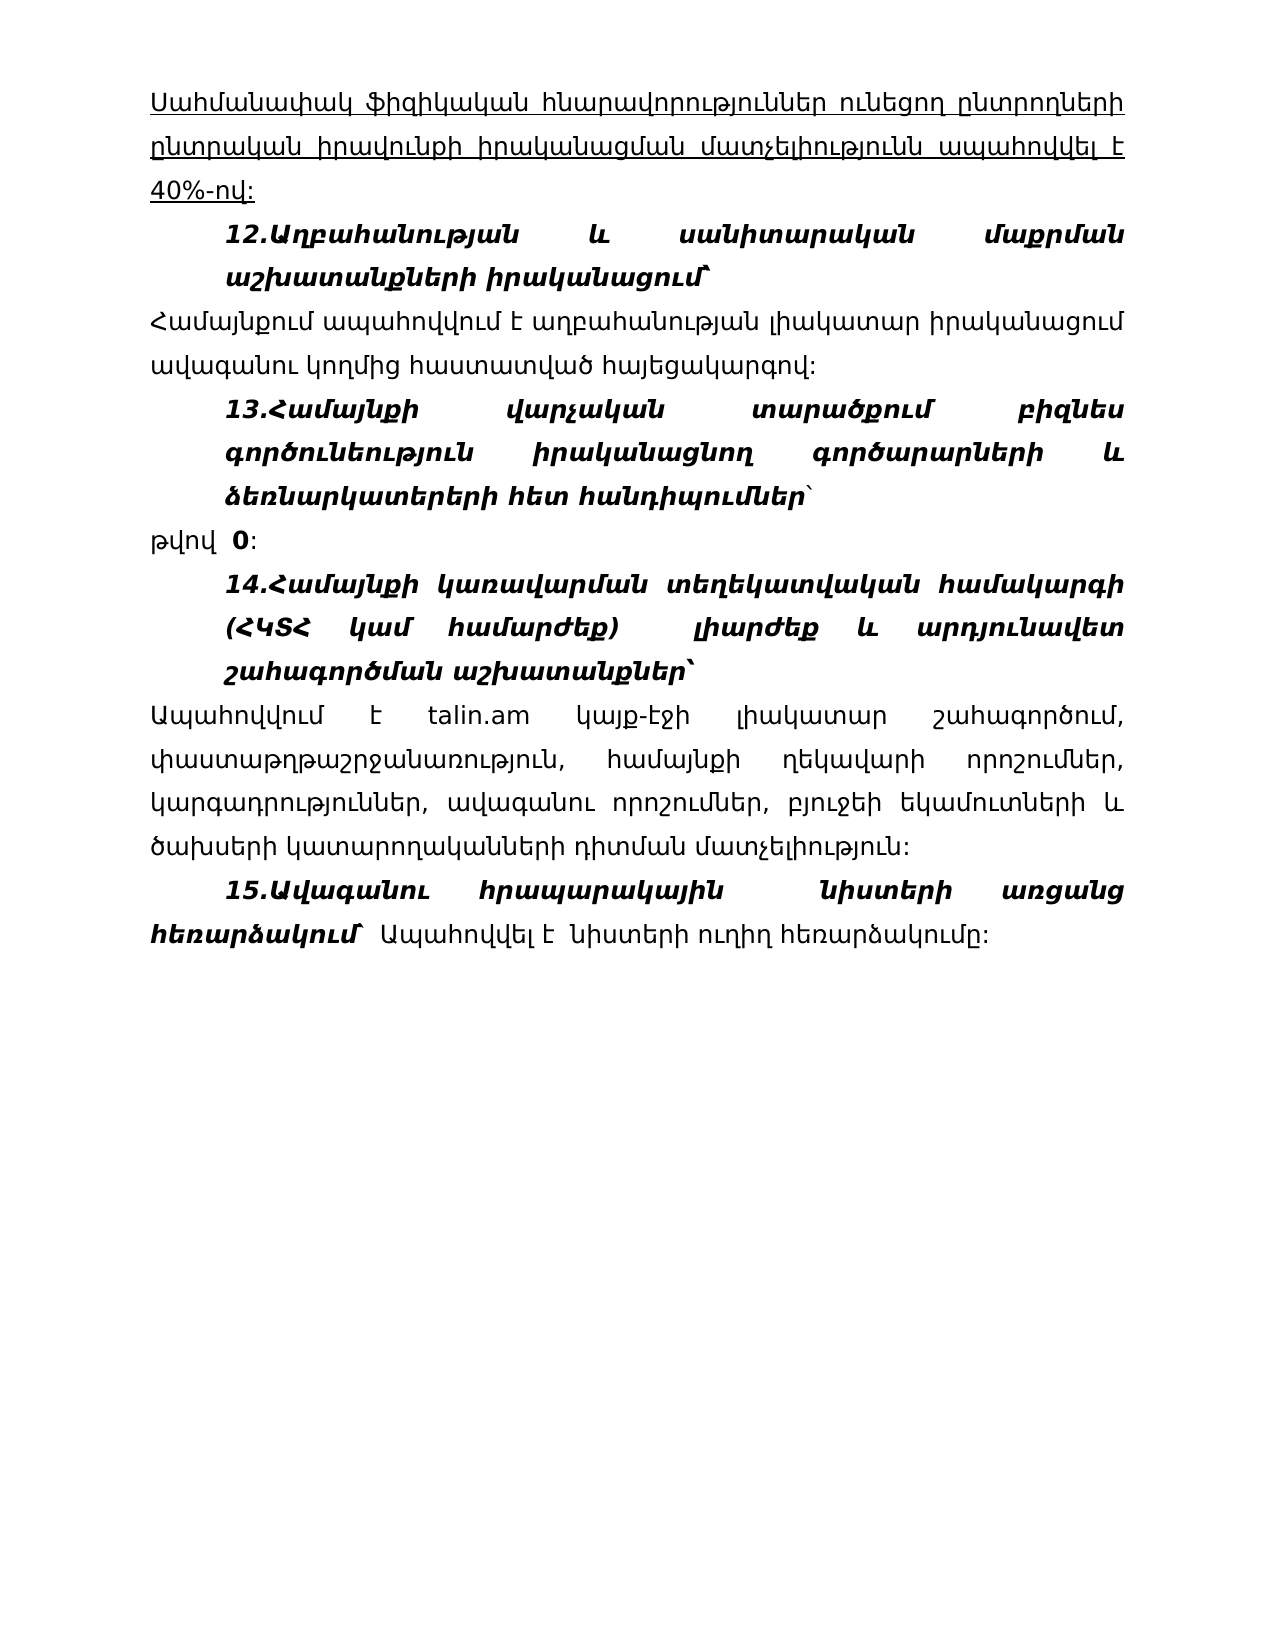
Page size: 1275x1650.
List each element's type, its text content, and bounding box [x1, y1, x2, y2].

text 12.Աղբահանության և սանիտարական մաքրման աշխատանքների իրականացում՝ [225, 220, 1125, 293]
text Ապահովվում է talin.am կայք-էջի լիակատար շահագործում, փաստաթղթաշրջանառություն, համայնքի ղեկավարի որոշումներ, կարգադրություններ, ավագանու որոշումներ, բյուջեի եկամուտների և ծախսերի կատարողականների դիտման մատչելիություն: [150, 701, 1125, 862]
text 15.Ավագանու հրապարակային նիստերի առցանց հեռարձակում՝ Ապահովվել է նիստերի ուղիղ հեռարձակումը: [150, 876, 1125, 949]
text Սահմանափակ ֆիզիկական հնարավորություններ ունեցող ընտրողների ընտրական իրավունքի իրականացման մատչելիությունն ապահովվել է 40%-ով: [150, 159, 1125, 205]
text Սահմանափակ ֆիզիկական հնարավորություններ ունեցող ընտրողների ընտրական իրավունքի իրականացման մատչելիությունն ապահովվել է 40%-ով: [150, 89, 1125, 114]
text թվով 0: [150, 526, 1125, 555]
text Համայնքում ապահովվում է աղբահանության լիակատար իրականացում ավագանու կողմից հաստատված հայեցակարգով: [150, 307, 1125, 380]
text 14.Համայնքի կառավարման տեղեկատվական համակարգի (ՀԿՏՀ կամ համարժեք) լիարժեք և արդյունավետ շահագործման աշխատանքներ՝ [225, 570, 1125, 687]
text Սահմանափակ ֆիզիկական հնարավորություններ ունեցող ընտրողների ընտրական իրավունքի իրականացման մատչելիությունն ապահովվել է 40%-ով: [150, 115, 1125, 157]
text 13.Համայնքի վարչական տարածքում բիզնես գործունեություն իրականացնող գործարարների և ձեռնարկատերերի հետ հանդիպումներ՝ [225, 395, 1125, 512]
